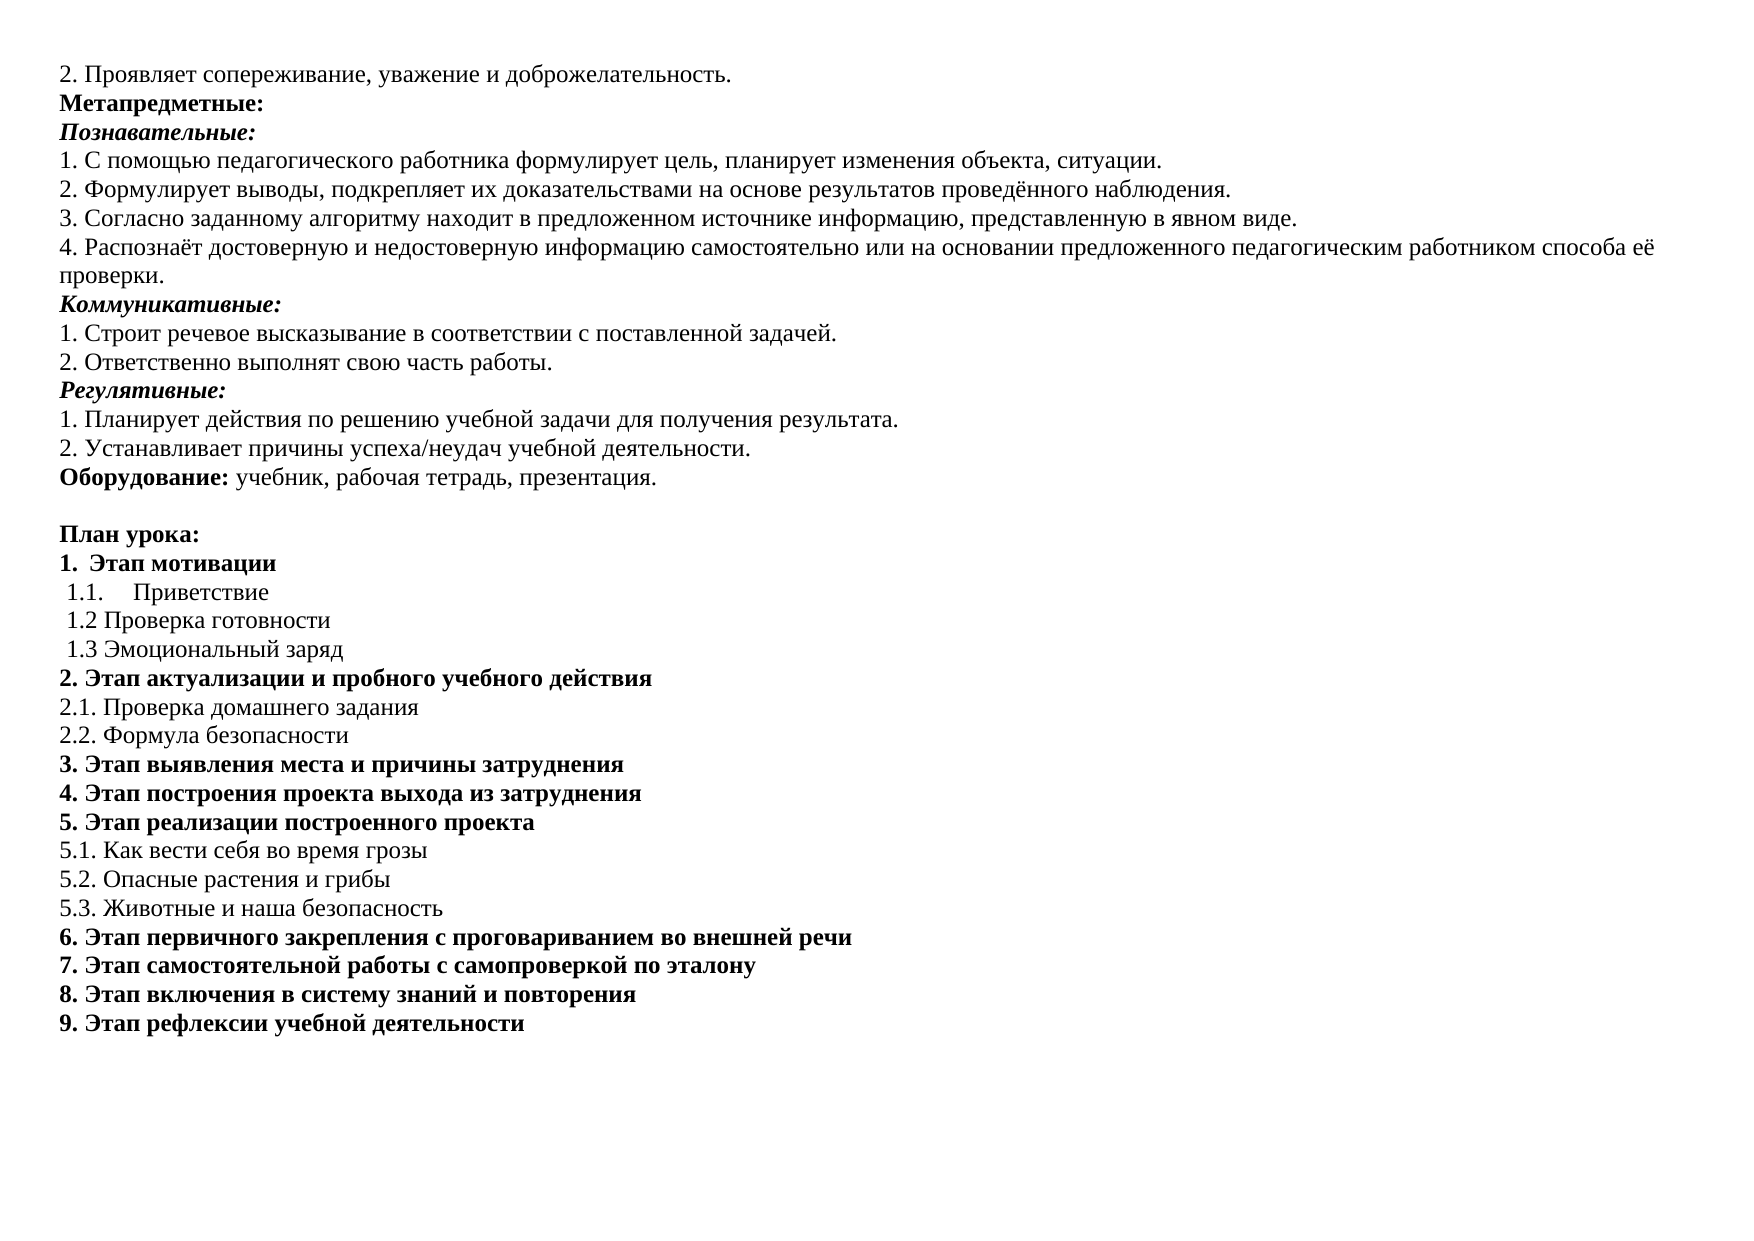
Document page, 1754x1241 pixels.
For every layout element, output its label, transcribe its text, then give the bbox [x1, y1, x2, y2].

text 9. Этап рефлексии учебной деятельности [59, 1008, 1695, 1037]
text 6. Этап первичного закрепления с проговариванием во внешней речи [59, 922, 1695, 950]
text Познавательные: [59, 117, 1695, 145]
text 3. Согласно заданному алгоритму находит в предложенном источнике информацию, представленную в явном виде. [59, 203, 1695, 232]
text 2.2. Формула безопасности [59, 720, 1695, 749]
text 4. Распознаёт достоверную и недостоверную информацию самостоятельно или на основании предложенного педагогическим работником способа её проверки. [59, 232, 1695, 289]
list Этап мотивации [59, 548, 1695, 577]
text 5.2. Опасные растения и грибы [59, 864, 1695, 893]
text Метапредметные: [59, 88, 1695, 117]
text 2. Ответственно выполнят свою часть работы. [59, 347, 1695, 375]
text План урока: [59, 519, 1695, 548]
text 5.1. Как вести себя во время грозы [59, 835, 1695, 864]
text 1. С помощью педагогического работника формулирует цель, планирует изменения объекта, ситуации. [59, 145, 1695, 174]
text Коммуникативные: [59, 289, 1695, 318]
text 2.1. Проверка домашнего задания [59, 692, 1695, 720]
list Проверка готовности [66, 605, 1695, 634]
text 5.3. Животные и наша безопасность [59, 893, 1695, 922]
text Оборудование: учебник, рабочая тетрадь, презентация. [59, 462, 1695, 490]
text 2. Устанавливает причины успеха/неудач учебной деятельности. [59, 433, 1695, 462]
text 2. Формулирует выводы, подкрепляет их доказательствами на основе результатов проведённого наблюдения. [59, 174, 1695, 203]
list Приветствие [66, 577, 1695, 605]
text 3. Этап выявления места и причины затруднения [59, 749, 1695, 778]
text 4. Этап построения проекта выхода из затруднения [59, 778, 1695, 807]
list Эмоциональный заряд [66, 634, 1695, 663]
text 7. Этап самостоятельной работы с самопроверкой по эталону [59, 950, 1695, 979]
text 2. Этап актуализации и пробного учебного действия [59, 663, 1695, 692]
text Регулятивные: [59, 375, 1695, 404]
text 1. Планирует действия по решению учебной задачи для получения результата. [59, 404, 1695, 433]
text 1. Строит речевое высказывание в соответствии с поставленной задачей. [59, 318, 1695, 347]
text 2. Проявляет сопереживание, уважение и доброжелательность. [59, 59, 1695, 88]
text 8. Этап включения в систему знаний и повторения [59, 979, 1695, 1008]
text 5. Этап реализации построенного проекта [59, 807, 1695, 835]
